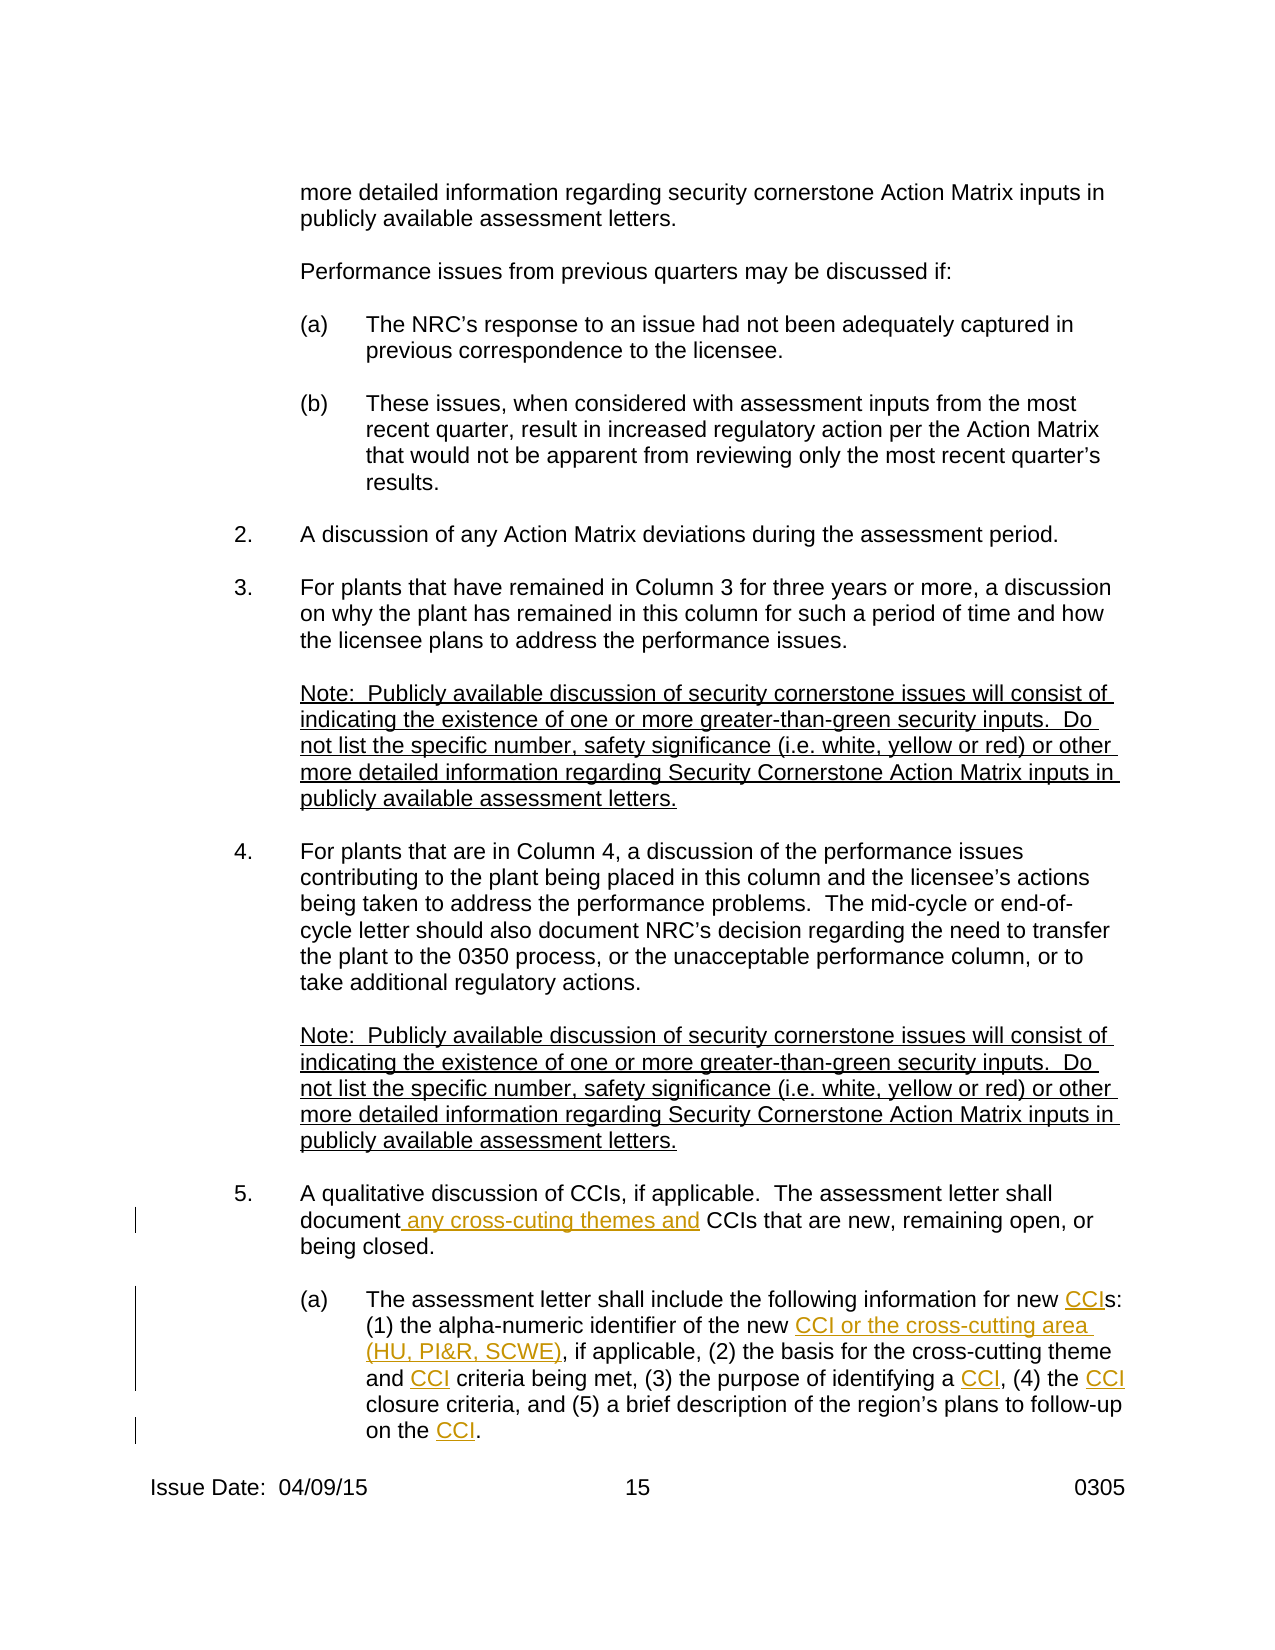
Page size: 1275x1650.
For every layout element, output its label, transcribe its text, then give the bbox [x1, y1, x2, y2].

text Performance issues from previous quarters may be discussed if: [300, 258, 1125, 284]
text (b) These issues, when considered with assessment inputs from the most recent quarter, result in increased regulatory action per the Action Matrix that would not be apparent from reviewing only the most recent quarter’s results. [300, 389, 1125, 495]
text 2. A discussion of any Action Matrix deviations during the assessment period. [150, 521, 1125, 548]
text 4. For plants that are in Column 4, a discussion of the performance issues contributing to the plant being placed in this column and the licensee’s actions being taken to address the performance problems. The mid-cycle or end-of-cycle letter should also document NRC’s decision regarding the need to transfer the plant to the 0350 process, or the unacceptable performance column, or to take additional regulatory actions. [150, 838, 1125, 996]
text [300, 179, 1125, 231]
text (a) The assessment letter shall include the following information for new s: (1) the alpha-numeric identifier of the new , if applicable, (2) the basis for the cross-cutting theme and criteria being met, (3) the purpose of identifying a , (4) the closure criteria, and (5) a brief description of the region’s plans to follow-up on the . [300, 1286, 1125, 1444]
text Note: Publicly available discussion of security cornerstone issues will consist of indicating the existence of one or more greater-than-green security inputs. Do not list the specific number, safety significance (i.e. white, yellow or red) or other more detailed information regarding Security Cornerstone Action Matrix inputs in publicly available assessment letters. [150, 1022, 1125, 1154]
text 3. For plants that have remained in Column 3 for three years or more, a discussion on why the plant has remained in this column for such a period of time and how the licensee plans to address the performance issues. [150, 574, 1125, 653]
text (a) The NRC’s response to an issue had not been adequately captured in previous correspondence to the licensee. [300, 311, 1125, 363]
text Note: Publicly available discussion of security cornerstone issues will consist of indicating the existence of one or more greater-than-green security inputs. Do not list the specific number, safety significance (i.e. white, yellow or red) or other more detailed information regarding Security Cornerstone Action Matrix inputs in publicly available assessment letters. [150, 679, 1125, 811]
text 5. A qualitative discussion of CCIs, if applicable. The assessment letter shall document CCIs that are new, remaining open, or being closed. [150, 1180, 1125, 1259]
